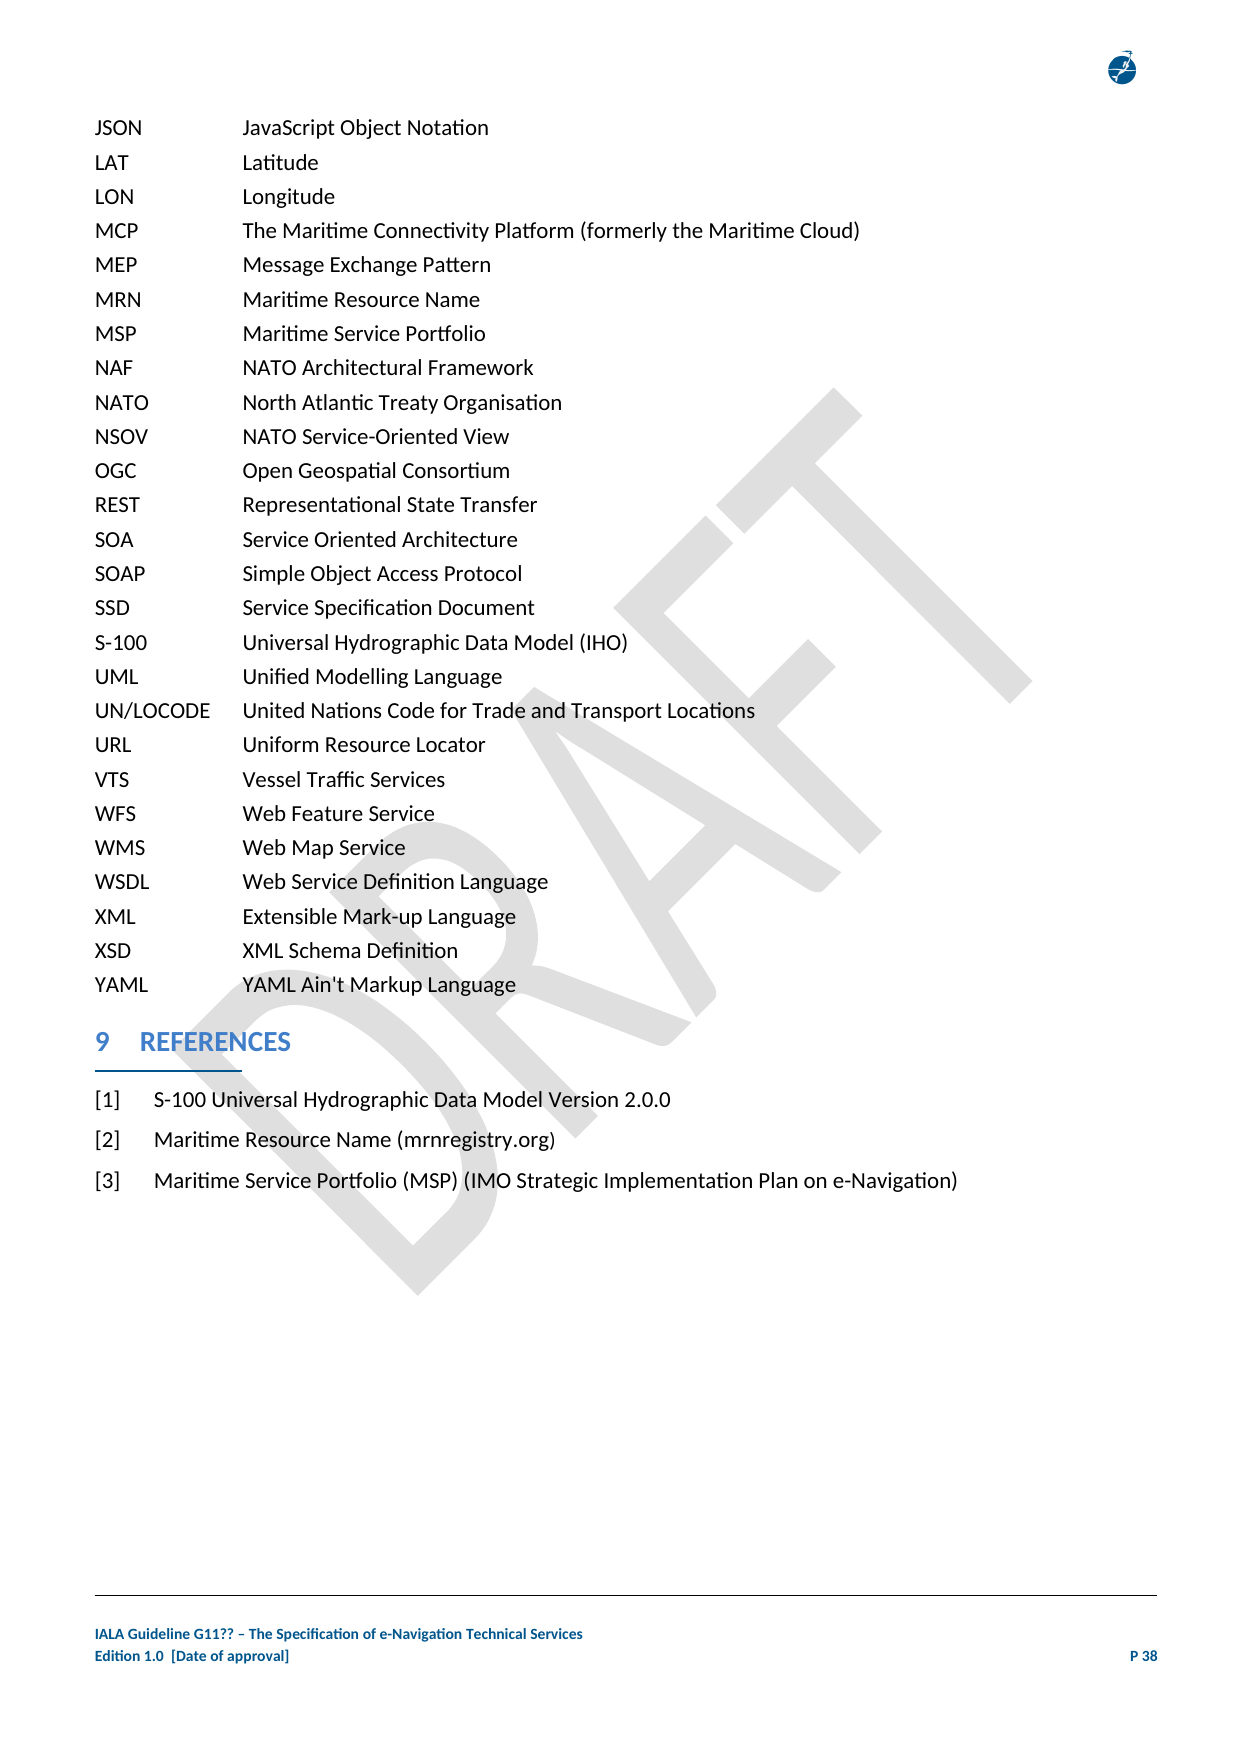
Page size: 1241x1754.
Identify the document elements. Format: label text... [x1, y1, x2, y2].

text NSOV NATO Service-Oriented View [94, 422, 1157, 450]
text YAML YAML Ain't Markup Language [94, 970, 1157, 998]
subtitle REFERENCES [94, 1023, 1157, 1059]
text SOAP Simple Object Access Protocol [94, 559, 1157, 587]
text MEP Message Exchange Pattern [94, 251, 1157, 279]
text SSD Service Specification Document [94, 593, 1157, 621]
text REST Representational State Transfer [94, 491, 1157, 518]
text UN/LOCODE United Nations Code for Trade and Transport Locations [94, 696, 1157, 724]
text WSDL Web Service Definition Language [94, 867, 1157, 896]
text WMS Web Map Service [94, 833, 1157, 861]
text MCP The Maritime Connectivity Platform (formerly the Maritime Cloud) [94, 216, 1157, 244]
text JSON JavaScript Object Notation [94, 113, 1157, 142]
text LAT Latitude [94, 148, 1157, 176]
text S-100 Universal Hydrographic Data Model (IHO) [94, 628, 1157, 656]
text URL Uniform Resource Locator [94, 730, 1157, 758]
text LON Longitude [94, 182, 1157, 210]
text NAF NATO Architectural Framework [94, 353, 1157, 381]
text MSP Maritime Service Portfolio [94, 319, 1157, 347]
text NATO North Atlantic Treaty Organisation [94, 388, 1157, 416]
text Maritime Resource Name (mrnregistry.org) [94, 1126, 1157, 1153]
text Maritime Service Portfolio (MSP) (IMO Strategic Implementation Plan on e-Navigation) [94, 1166, 1157, 1194]
text XML Extensible Mark-up Language [94, 902, 1157, 930]
text OGC Open Geospatial Consortium [94, 456, 1157, 484]
text WFS Web Feature Service [94, 799, 1157, 827]
text SOA Service Oriented Architecture [94, 525, 1157, 553]
text S-100 Universal Hydrographic Data Model Version 2.0.0 [94, 1085, 1157, 1113]
text XSD XML Schema Definition [94, 936, 1157, 964]
text VTS Vessel Traffic Services [94, 765, 1157, 793]
picture [1077, 0, 1196, 119]
text UML Unified Modelling Language [94, 662, 1157, 690]
text MRN Maritime Resource Name [94, 285, 1157, 313]
